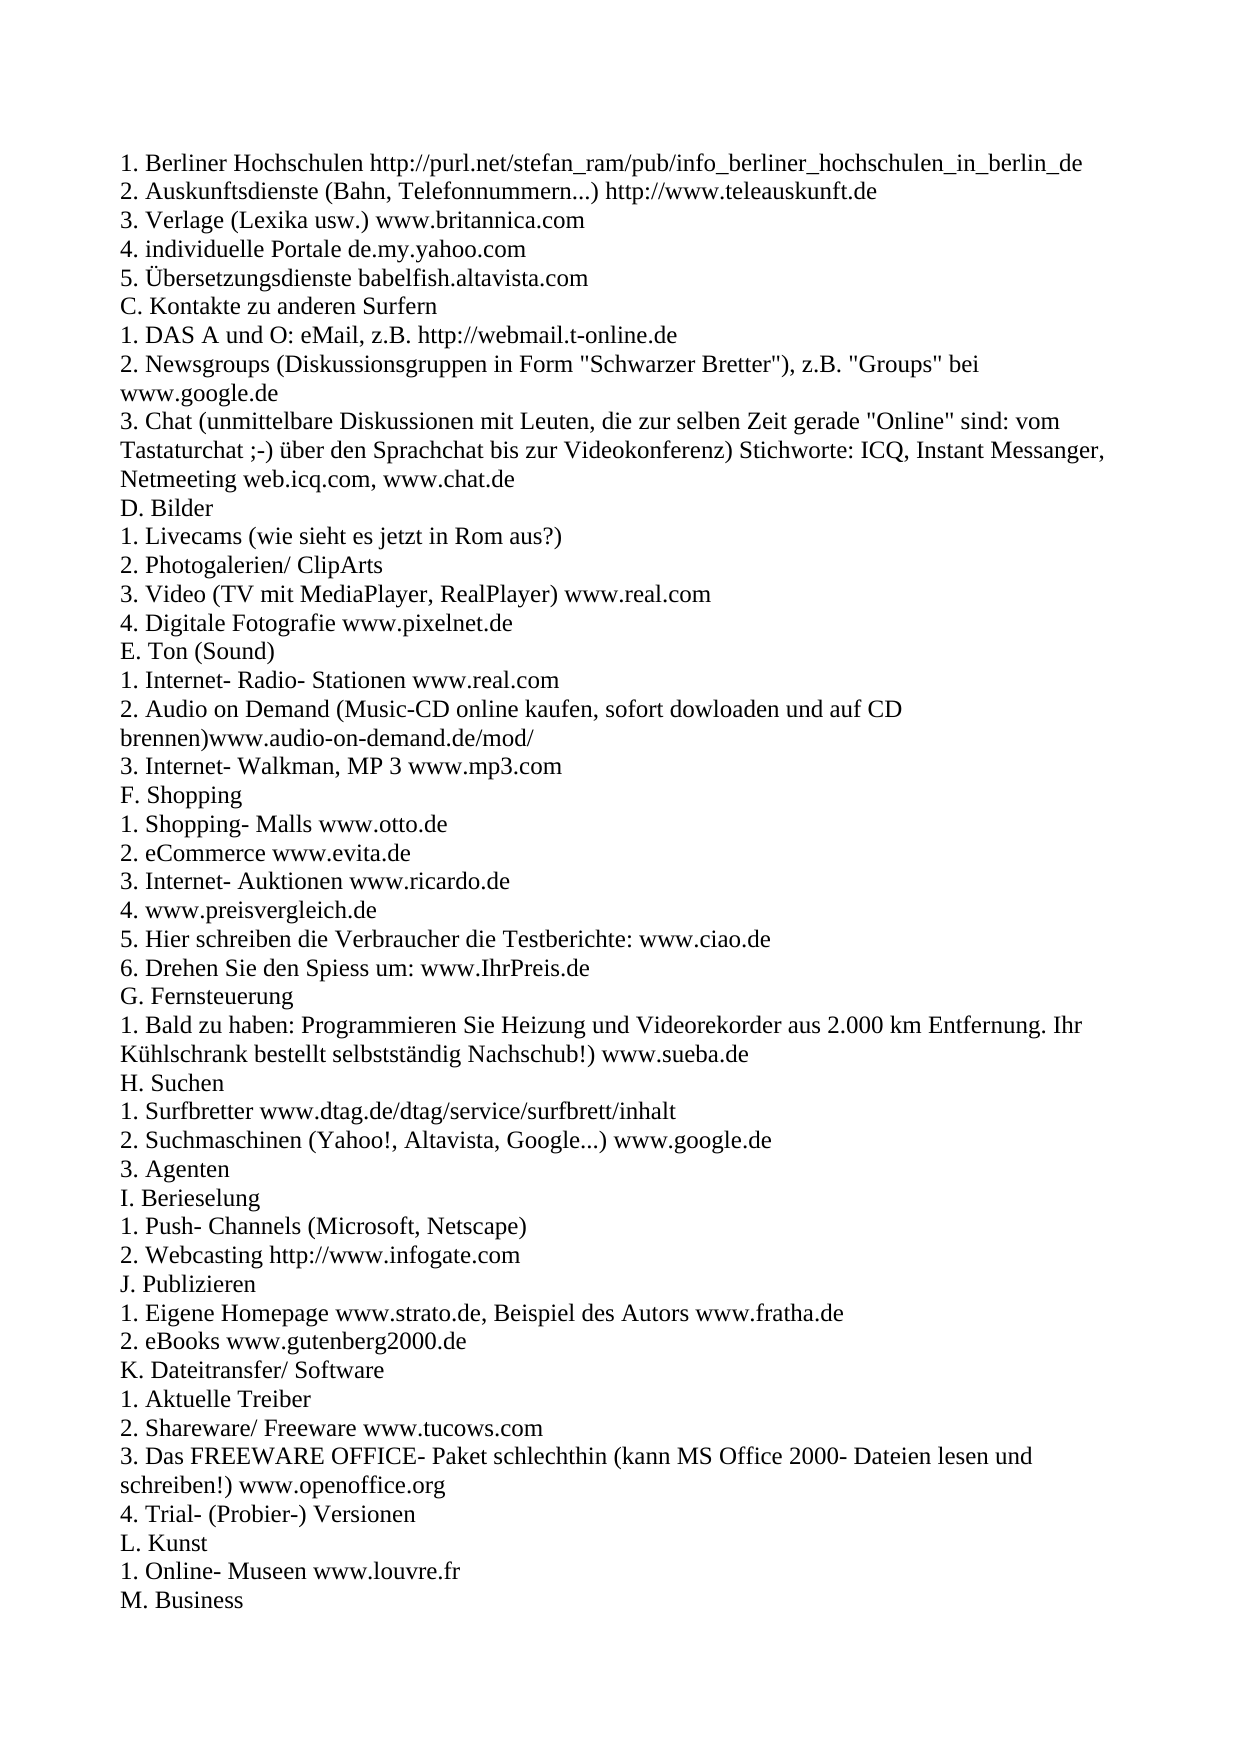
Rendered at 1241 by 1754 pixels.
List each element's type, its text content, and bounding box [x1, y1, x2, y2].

text 3. Video (TV mit MediaPlayer, RealPlayer) www.real.com [120, 579, 1120, 608]
text 2. eCommerce www.evita.de [120, 838, 1120, 866]
text 1. Livecams (wie sieht es jetzt in Rom aus?) [120, 521, 1120, 550]
text 1. Bald zu haben: Programmieren Sie Heizung und Videorekorder aus 2.000 km Entfernung. Ihr Kühlschrank bestellt selbstständig Nachschub!) www.sueba.de [120, 1010, 1120, 1068]
text 1. Internet- Radio- Stationen www.real.com [120, 665, 1120, 694]
text D. Bilder [120, 493, 1120, 521]
text 5. Übersetzungsdienste babelfish.altavista.com [120, 263, 1120, 291]
text 1. Eigene Homepage www.strato.de, Beispiel des Autors www.fratha.de [120, 1298, 1120, 1326]
text 4. Trial- (Probier-) Versionen [120, 1499, 1120, 1528]
text 2. Suchmaschinen (Yahoo!, Altavista, Google...) www.google.de [120, 1125, 1120, 1154]
text 2. Shareware/ Freeware www.tucows.com [120, 1413, 1120, 1441]
text 4. www.preisvergleich.de [120, 895, 1120, 924]
text L. Kunst [120, 1528, 1120, 1556]
text 1. Aktuelle Treiber [120, 1384, 1120, 1413]
text 1. Shopping- Malls www.otto.de [120, 809, 1120, 838]
text 1. Online- Museen www.louvre.fr [120, 1556, 1120, 1585]
text 1. Berliner Hochschulen http://purl.net/stefan_ram/pub/info_berliner_hochschulen_in_berlin_de [120, 148, 1120, 176]
text H. Suchen [120, 1068, 1120, 1096]
text 6. Drehen Sie den Spiess um: www.IhrPreis.de [120, 953, 1120, 981]
text 1. Surfbretter www.dtag.de/dtag/service/surfbrett/inhalt [120, 1096, 1120, 1125]
text F. Shopping [120, 780, 1120, 809]
text 3. Internet- Walkman, MP 3 www.mp3.com [120, 751, 1120, 780]
text I. Berieselung [120, 1183, 1120, 1211]
text 3. Chat (unmittelbare Diskussionen mit Leuten, die zur selben Zeit gerade "Online" sind: vom Tastaturchat ;-) über den Sprachchat bis zur Videokonferenz) Stichworte: ICQ, Instant Messanger, Netmeeting web.icq.com, www.chat.de [120, 406, 1120, 493]
text C. Kontakte zu anderen Surfern [120, 291, 1120, 320]
text M. Business [120, 1585, 1120, 1614]
text 2. Newsgroups (Diskussionsgruppen in Form "Schwarzer Bretter"), z.B. "Groups" bei www.google.de [120, 349, 1120, 406]
text 1. Push- Channels (Microsoft, Netscape) [120, 1211, 1120, 1240]
text 4. individuelle Portale de.my.yahoo.com [120, 234, 1120, 263]
text G. Fernsteuerung [120, 981, 1120, 1010]
text J. Publizieren [120, 1269, 1120, 1298]
text E. Ton (Sound) [120, 636, 1120, 665]
text 3. Agenten [120, 1154, 1120, 1183]
text 2. Photogalerien/ ClipArts [120, 550, 1120, 579]
text 2. Webcasting http://www.infogate.com [120, 1240, 1120, 1269]
text 2. eBooks www.gutenberg2000.de [120, 1326, 1120, 1355]
text 3. Verlage (Lexika usw.) www.britannica.com [120, 205, 1120, 234]
text 3. Internet- Auktionen www.ricardo.de [120, 866, 1120, 895]
text 3. Das FREEWARE OFFICE- Paket schlechthin (kann MS Office 2000- Dateien lesen und schreiben!) www.openoffice.org [120, 1441, 1120, 1499]
text 4. Digitale Fotografie www.pixelnet.de [120, 608, 1120, 636]
text 1. DAS A und O: eMail, z.B. http://webmail.t-online.de [120, 320, 1120, 349]
text 2. Auskunftsdienste (Bahn, Telefonnummern...) http://www.teleauskunft.de [120, 176, 1120, 205]
text K. Dateitransfer/ Software [120, 1355, 1120, 1384]
text 5. Hier schreiben die Verbraucher die Testberichte: www.ciao.de [120, 924, 1120, 953]
text 2. Audio on Demand (Music-CD online kaufen, sofort dowloaden und auf CD brennen)www.audio-on-demand.de/mod/ [120, 694, 1120, 751]
